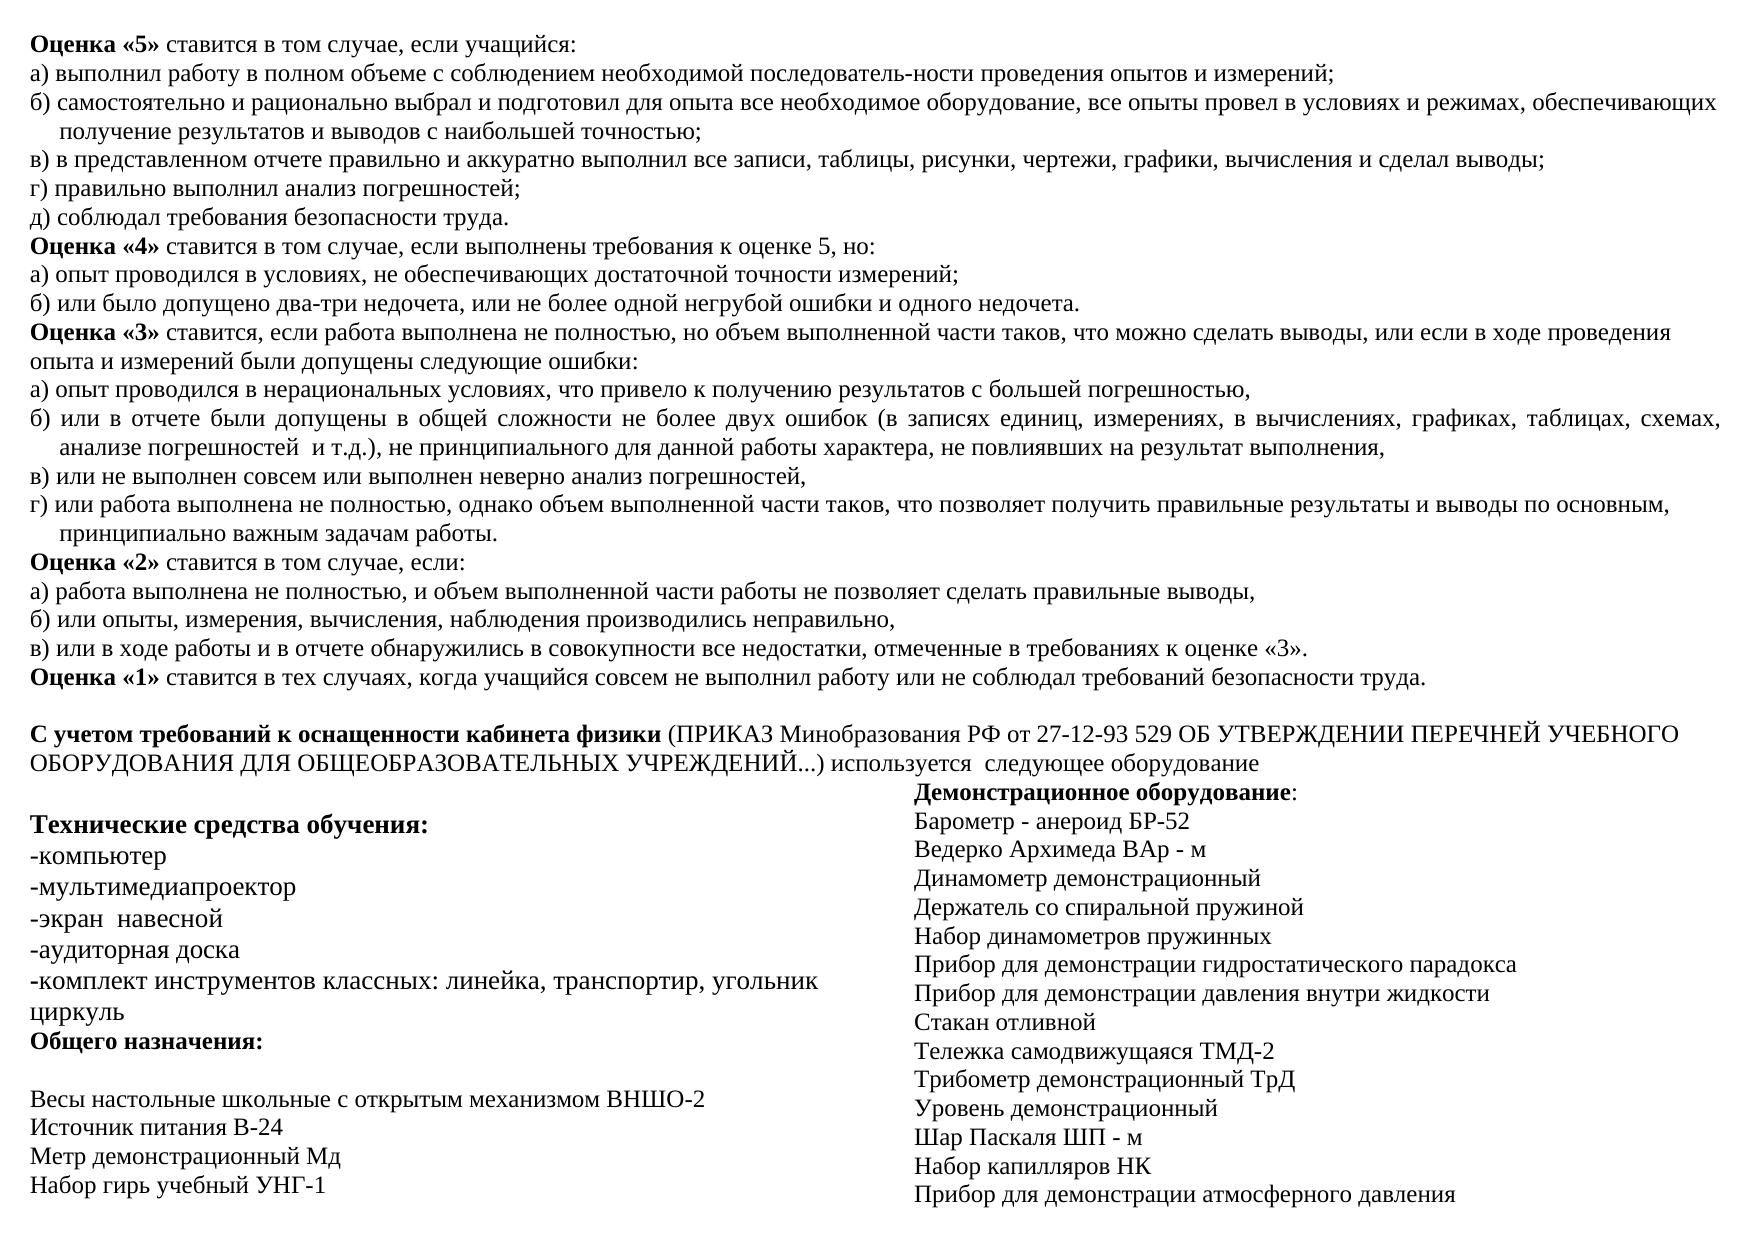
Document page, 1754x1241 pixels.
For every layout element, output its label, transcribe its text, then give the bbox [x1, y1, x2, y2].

text Набор гирь учебный УНГ-1 [29, 1170, 840, 1199]
text Оценка «2» ставится в том случае, если: [29, 547, 1724, 576]
text Метр демонстрационный Мд [29, 1141, 840, 1170]
text Оценка «5» ставится в том случае, если учащийся: [29, 29, 1724, 58]
text циркуль [29, 995, 840, 1026]
text Уровень демонстрационный [914, 1093, 1724, 1122]
text Источник питания В-24 [29, 1112, 840, 1141]
text -экран навесной [29, 902, 840, 933]
text Оценка «4» ставится в том случае, если выполнены требования к оценке 5, но: [29, 231, 1724, 259]
text Трибометр демонстрационный ТрД [914, 1064, 1724, 1093]
text б) или опыты, измерения, вычисления, наблюдения производились неправильно, [29, 604, 1724, 633]
text -компьютер [29, 839, 840, 871]
text а) работа выполнена не полностью, и объем выполненной части работы не позволяет сделать правильные выводы, [29, 576, 1724, 604]
text Ведерко Архимеда ВАр - м [914, 834, 1724, 863]
text Прибор для демонстрации атмосферного давления [914, 1179, 1724, 1208]
text в) или не выполнен совсем или выполнен неверно анализ погрешностей, [29, 461, 1724, 489]
text Тележка самодвижущаяся ТМД-2 [914, 1036, 1724, 1064]
text Набор капилляров НК [914, 1151, 1724, 1179]
text Держатель со спиральной пружиной [914, 892, 1724, 921]
text Стакан отливной [914, 1007, 1724, 1036]
text в) или в ходе работы и в отчете обнаружились в совокупности все недостатки, отмеченные в требованиях к оценке «3». [29, 633, 1724, 662]
text Барометр - анероид БР-52 [914, 806, 1724, 834]
text -аудиторная доска [29, 933, 840, 964]
text в) в представленном отчете правильно и аккуратно выполнил все записи, таблицы, рисунки, чертежи, графики, вычисления и сделал выводы; [29, 144, 1724, 173]
text Прибор для демонстрации гидростатического парадокса [914, 949, 1724, 978]
text Технические средства обучения: [29, 808, 840, 839]
text Прибор для демонстрации давления внутри жидкости [914, 978, 1724, 1007]
text Весы настольные школьные с открытым механизмом ВНШО-2 [29, 1084, 840, 1112]
text -комплект инструментов классных: линейка, транспортир, угольник [29, 964, 840, 995]
text б) самостоятельно и рационально выбрал и подготовил для опыта все необходимое оборудование, все опыты провел в условиях и режимах, обеспечивающих получение результатов и выводов с наибольшей точностью; [29, 87, 1724, 144]
text -мультимедиапроектор [29, 871, 840, 902]
text г) или работа выполнена не полностью, однако объем выполненной части таков, что позволяет получить правильные результаты и выводы по основным, принципиально важным задачам работы. [29, 489, 1724, 547]
text Набор динамометров пружинных [914, 921, 1724, 949]
text б) или в отчете были допущены в общей сложности не более двух ошибок (в записях единиц, измерениях, в вычислениях, графиках, таблицах, схемах, анализе погрешностей и т.д.), не принципиального для данной работы характера, не повлиявших на результат выполнения, [29, 403, 1724, 461]
text Оценка «1» ставится в тех случаях, когда учащийся совсем не выполнил работу или не соблюдал требований безопасности труда. [29, 662, 1724, 691]
text а) опыт проводился в нерациональных условиях, что привело к получению результатов с большей погрешностью, [29, 374, 1724, 403]
text Демонстрационное оборудование: [914, 777, 1724, 806]
text а) выполнил работу в полном объеме с соблюдением необходимой последователь-ности проведения опытов и измерений; [29, 58, 1724, 87]
text С учетом требований к оснащенности кабинета физики (ПРИКАЗ Минобразования РФ от 27-12-93 529 ОБ УТВЕРЖДЕНИИ ПЕРЕЧНЕЙ УЧЕБНОГО ОБОРУДОВАНИЯ ДЛЯ ОБЩЕОБРАЗОВАТЕЛЬНЫХ УЧРЕЖДЕНИЙ...) используется следующее оборудование [29, 719, 1724, 777]
text д) соблюдал требования безопасности труда. [29, 202, 1724, 231]
text Динамометр демонстрационный [914, 863, 1724, 892]
text Оценка «3» ставится, если работа выполнена не полностью, но объем выполненной части таков, что можно сделать выводы, или если в ходе проведения опыта и измерений были допущены следующие ошибки: [29, 317, 1724, 374]
text а) опыт проводился в условиях, не обеспечивающих достаточной точности измерений; [29, 259, 1724, 288]
text Шар Паскаля ШП - м [914, 1122, 1724, 1151]
text г) правильно выполнил анализ погрешностей; [29, 173, 1724, 202]
text б) или было допущено два-три недочета, или не более одной негрубой ошибки и одного недочета. [29, 288, 1724, 317]
text Общего назначения: [29, 1026, 840, 1055]
